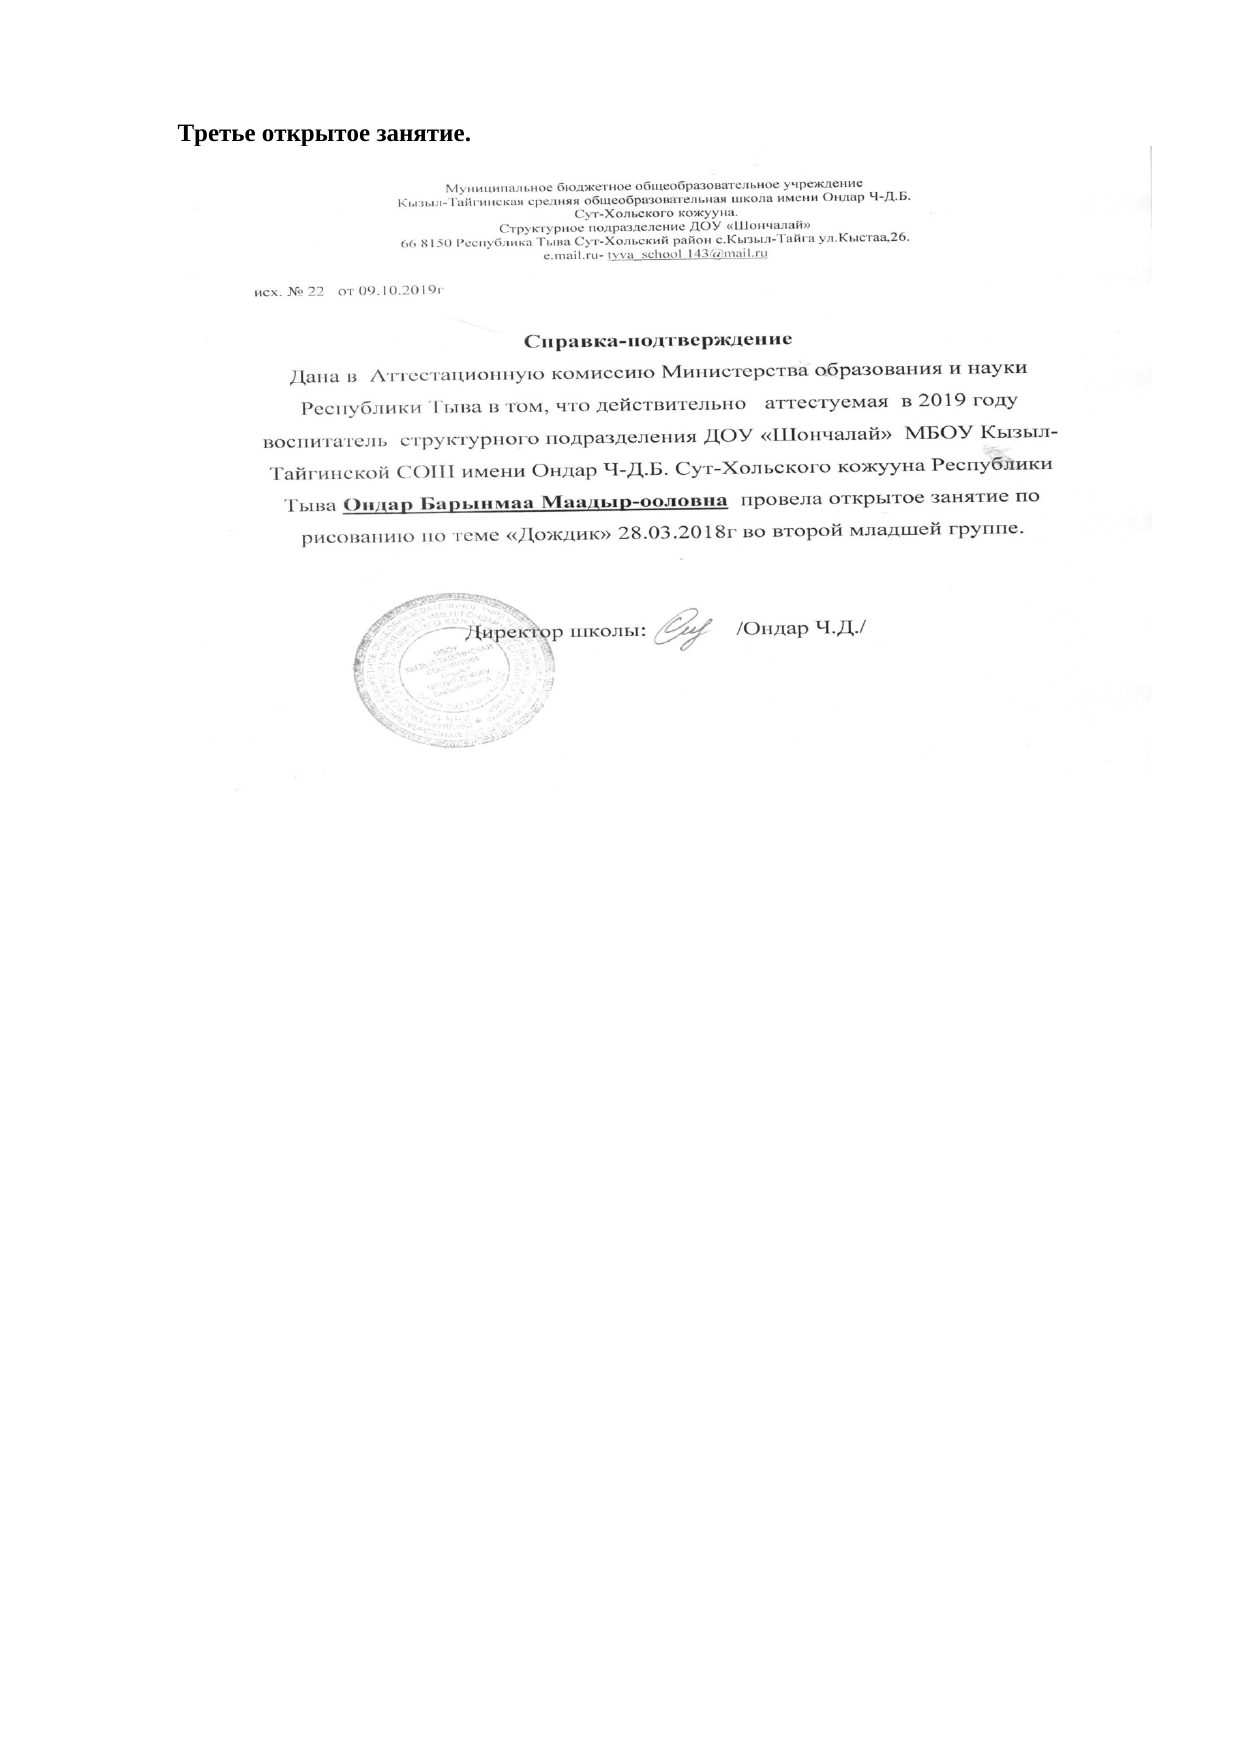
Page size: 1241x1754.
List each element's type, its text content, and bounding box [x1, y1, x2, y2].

picture [177, 146, 1152, 796]
text Третье открытое занятие. [177, 118, 1152, 146]
